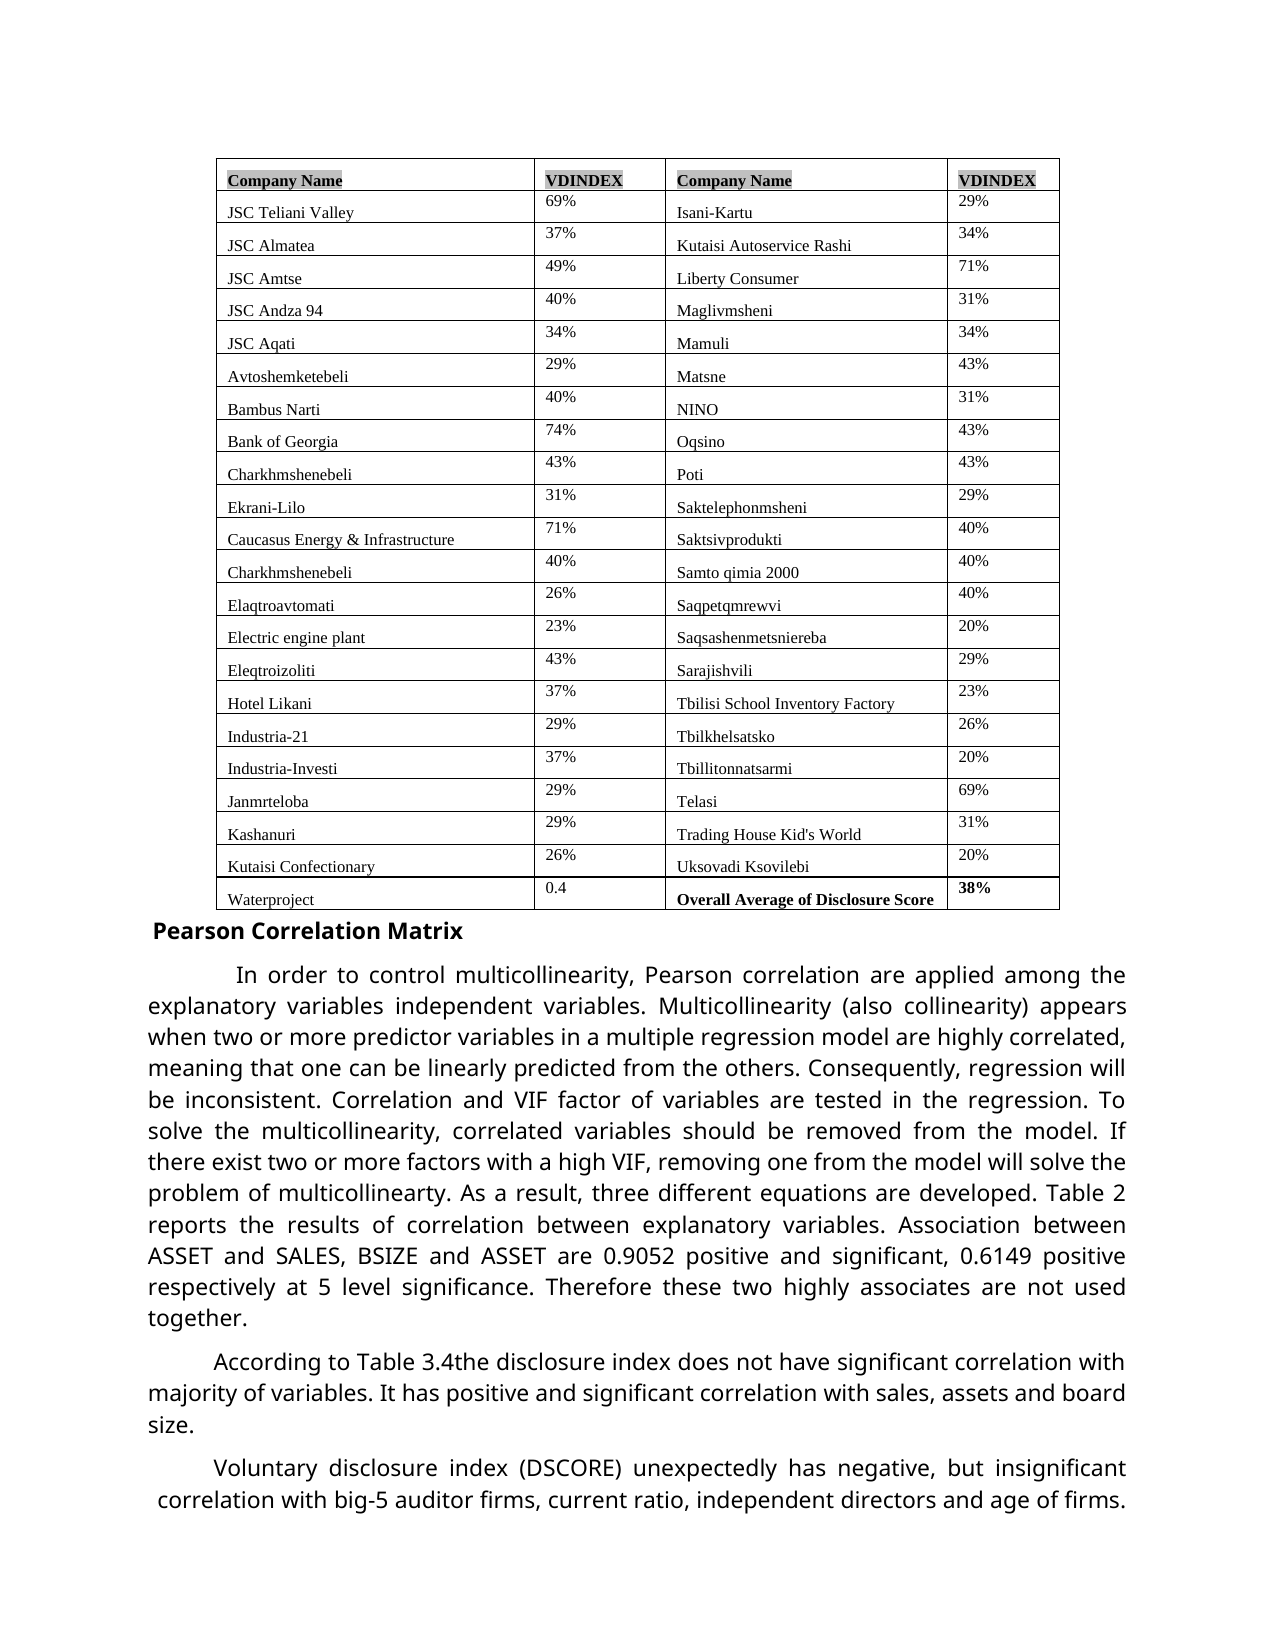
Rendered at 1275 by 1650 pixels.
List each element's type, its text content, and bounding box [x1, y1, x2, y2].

table_cell 37% [535, 223, 665, 255]
table_cell 43% [948, 452, 1059, 484]
table_cell Industria-Investi [217, 747, 534, 778]
table_cell 40% [948, 518, 1059, 549]
table_cell 40% [948, 550, 1059, 582]
table_cell 71% [948, 256, 1059, 288]
table_cell Saktelephonmsheni [666, 485, 947, 517]
table_cell Tbillitonnatsarmi [666, 747, 947, 778]
table_cell Matsne [666, 354, 947, 386]
table_cell 49% [535, 256, 665, 288]
table_header VDINDEX [535, 159, 665, 189]
table_cell Tbilkhelsatsko [666, 714, 947, 746]
table_cell Eleqtroizoliti [217, 649, 534, 680]
table_cell Sarajishvili [666, 649, 947, 680]
table_cell Kutaisi Confectionary [217, 845, 534, 876]
table_cell 20% [948, 845, 1059, 876]
table_header Company Name [217, 159, 534, 189]
table_cell Trading House Kid's World [666, 812, 947, 844]
table_cell 29% [948, 649, 1059, 680]
table_cell 34% [535, 321, 665, 353]
table_cell 43% [948, 420, 1059, 451]
table_cell 37% [535, 681, 665, 713]
table_cell 74% [535, 420, 665, 451]
table_header VDINDEX [948, 159, 1059, 189]
table_cell Waterproject [217, 878, 534, 909]
table_cell 38% [948, 878, 1059, 909]
table_header Company Name [666, 159, 947, 189]
table_cell Oqsino [666, 420, 947, 451]
table_cell 29% [535, 812, 665, 844]
table_cell Janmrteloba [217, 779, 534, 811]
text According to Table 3.4the disclosure index does not have significant correlation with majority of variables. It has positive and significant correlation with sales, assets and board size. [148, 1346, 1127, 1440]
table_cell JSC Andza 94 [217, 289, 534, 320]
table_cell 37% [535, 747, 665, 778]
table_cell 26% [948, 714, 1059, 746]
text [157, 1452, 1127, 1515]
table_cell Hotel Likani [217, 681, 534, 713]
table_cell JSC Teliani Valley [217, 191, 534, 222]
table_cell Overall Average of Disclosure Score [666, 878, 947, 909]
table_cell Bank of Georgia [217, 420, 534, 451]
table_cell Uksovadi Ksovilebi [666, 845, 947, 876]
table_cell 40% [535, 550, 665, 582]
table_cell 31% [948, 387, 1059, 418]
table_cell 0.4 [535, 878, 665, 909]
table_cell 26% [535, 845, 665, 876]
table_cell 29% [948, 191, 1059, 222]
table_cell NINO [666, 387, 947, 418]
table_cell Charkhmshenebeli [217, 452, 534, 484]
table_cell 31% [535, 485, 665, 517]
table_cell 43% [535, 649, 665, 680]
table_cell Tbilisi School Inventory Factory [666, 681, 947, 713]
text In order to control multicollinearity, Pearson correlation are applied among the explanatory variables independent variables. Multicollinearity (also collinearity) appears when two or more predictor variables in a multiple regression model are highly correlated, meaning that one can be linearly predicted from the others. Consequently, regression will be inconsistent. Correlation and VIF factor of variables are tested in the regression. To solve the multicollinearity, correlated variables should be removed from the model. If there exist two or more factors with a high VIF, removing one from the model will solve the problem of multicollinearty. As a result, three different equations are developed. Table 2 reports the results of correlation between explanatory variables. Association between ASSET and SALES, BSIZE and ASSET are 0.9052 positive and significant, 0.6149 positive respectively at 5 level significance. Therefore these two highly associates are not used together. [148, 958, 1127, 1333]
table_cell Maglivmsheni [666, 289, 947, 320]
table_cell 43% [948, 354, 1059, 386]
table_cell 29% [948, 485, 1059, 517]
table_cell Liberty Consumer [666, 256, 947, 288]
table_cell 26% [535, 583, 665, 615]
table_cell JSC Almatea [217, 223, 534, 255]
table_cell Kutaisi Autoservice Rashi [666, 223, 947, 255]
table_cell 31% [948, 289, 1059, 320]
table_cell JSC Amtse [217, 256, 534, 288]
table_cell Elaqtroavtomati [217, 583, 534, 615]
table_cell 20% [948, 616, 1059, 647]
table_cell 40% [535, 289, 665, 320]
table_cell 23% [535, 616, 665, 647]
table_cell Charkhmshenebeli [217, 550, 534, 582]
table_cell Bambus Narti [217, 387, 534, 418]
table_cell Avtoshemketebeli [217, 354, 534, 386]
table_cell Electric engine plant [217, 616, 534, 647]
table_cell 71% [535, 518, 665, 549]
table_cell Caucasus Energy & Infrastructure [217, 518, 534, 549]
table_cell Saqsashenmetsniereba [666, 616, 947, 647]
table_cell 20% [948, 747, 1059, 778]
table_cell Ekrani-Lilo [217, 485, 534, 517]
table_cell JSC Aqati [217, 321, 534, 353]
table_cell Industria-21 [217, 714, 534, 746]
table_cell 29% [535, 354, 665, 386]
table_cell Kashanuri [217, 812, 534, 844]
table_cell 40% [535, 387, 665, 418]
table_cell 40% [948, 583, 1059, 615]
table_cell Saktsivprodukti [666, 518, 947, 549]
table_cell 34% [948, 223, 1059, 255]
table_cell 34% [948, 321, 1059, 353]
table_cell Poti [666, 452, 947, 484]
table_cell Isani-Kartu [666, 191, 947, 222]
table_cell Samto qimia 2000 [666, 550, 947, 582]
table_cell 43% [535, 452, 665, 484]
table_cell 69% [535, 191, 665, 222]
table_cell 69% [948, 779, 1059, 811]
table_cell 31% [948, 812, 1059, 844]
table_cell Mamuli [666, 321, 947, 353]
table_cell 29% [535, 714, 665, 746]
text Pearson Correlation Matrix [152, 915, 1123, 946]
table_cell 29% [535, 779, 665, 811]
table_cell Saqpetqmrewvi [666, 583, 947, 615]
table_cell Telasi [666, 779, 947, 811]
table_cell 23% [948, 681, 1059, 713]
